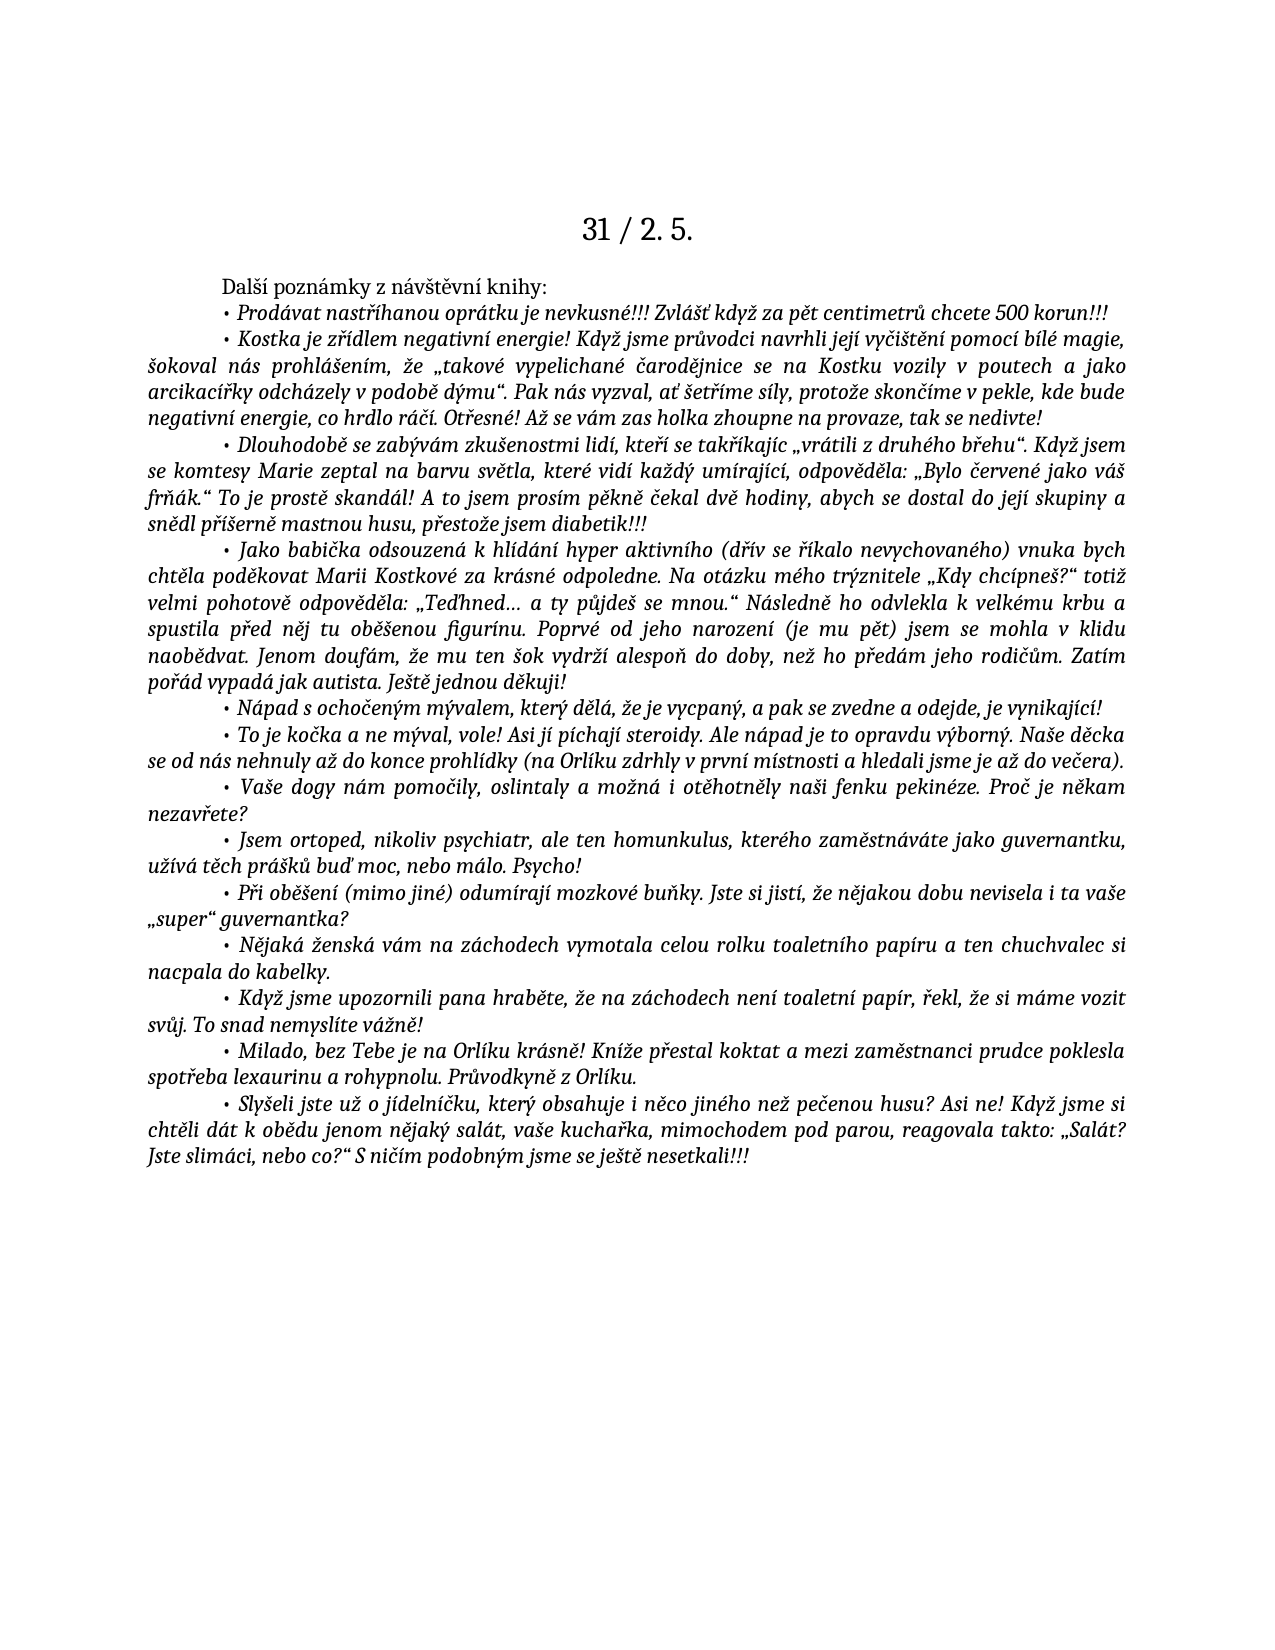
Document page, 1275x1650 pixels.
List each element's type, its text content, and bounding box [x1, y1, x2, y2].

text • Milado, bez Tebe je na Orlíku krásně! Kníže přestal koktat a mezi zaměstnanci prudce poklesla spotřeba lexaurinu a rohypnolu. Průvodkyně z Orlíku. [148, 1038, 1127, 1090]
text • To je kočka a ne mýval, vole! Asi jí píchají steroidy. Ale nápad je to opravdu výborný. Naše děcka se od nás nehnuly až do konce prohlídky (na Orlíku zdrhly v první místnosti a hledali jsme je až do večera). [148, 721, 1127, 774]
text • Vaše dogy nám pomočily, oslintaly a možná i otěhotněly naši fenku pekinéze. Proč je někam nezavřete? [148, 774, 1127, 827]
text Další poznámky z návštěvní knihy: [148, 273, 1127, 300]
text • Jako babička odsouzená k hlídání hyper aktivního (dřív se říkalo nevychovaného) vnuka bych chtěla poděkovat Marii Kostkové za krásné odpoledne. Na otázku mého trýznitele „Kdy chcípneš?“ totiž velmi pohotově odpověděla: „Teďhned… a ty půjdeš se mnou.“ Následně ho odvlekla k velkému krbu a spustila před něj tu oběšenou figurínu. Poprvé od jeho narození (je mu pět) jsem se mohla v klidu naobědvat. Jenom doufám, že mu ten šok vydrží alespoň do doby, než ho předám jeho rodičům. Zatím pořád vypadá jak autista. Ještě jednou děkuji! [148, 537, 1127, 695]
text • Dlouhodobě se zabývám zkušenostmi lidí, kteří se takříkajíc „vrátili z druhého břehu“. Když jsem se komtesy Marie zeptal na barvu světla, které vidí každý umírající, odpověděla: „Bylo červené jako váš frňák.“ To je prostě skandál! A to jsem prosím pěkně čekal dvě hodiny, abych se dostal do její skupiny a snědl příšerně mastnou husu, přestože jsem diabetik!!! [148, 432, 1127, 537]
text • Prodávat nastříhanou oprátku je nevkusné!!! Zvlášť když za pět centimetrů chcete 500 korun!!! [148, 300, 1127, 326]
text • Nějaká ženská vám na záchodech vymotala celou rolku toaletního papíru a ten chuchvalec si nacpala do kabelky. [148, 932, 1127, 985]
text • Slyšeli jste už o jídelníčku, který obsahuje i něco jiného než pečenou husu? Asi ne! Když jsme si chtěli dát k obědu jenom nějaký salát, vaše kuchařka, mimochodem pod parou, reagovala takto: „Salát? Jste slimáci, nebo co?“ S ničím podobným jsme se ještě nesetkali!!! [148, 1090, 1127, 1169]
text • Při oběšení (mimo jiné) odumírají mozkové buňky. Jste si jistí, že nějakou dobu nevisela i ta vaše „super“ guvernantka? [148, 879, 1127, 932]
text • Když jsme upozornili pana hraběte, že na záchodech není toaletní papír, řekl, že si máme vozit svůj. To snad nemyslíte vážně! [148, 985, 1127, 1038]
text • Nápad s ochočeným mývalem, který dělá, že je vycpaný, a pak se zvedne a odejde, je vynikající! [148, 695, 1127, 721]
subtitle 31 / 2. 5. [148, 210, 1127, 248]
text • Jsem ortoped, nikoliv psychiatr, ale ten homunkulus, kterého zaměstnáváte jako guvernantku, užívá těch prášků buď moc, nebo málo. Psycho! [148, 827, 1127, 879]
text • Kostka je zřídlem negativní energie! Když jsme průvodci navrhli její vyčištění pomocí bílé magie, šokoval nás prohlášením, že „takové vypelichané čarodějnice se na Kostku vozily v poutech a jako arcikacířky odcházely v podobě dýmu“. Pak nás vyzval, ať šetříme síly, protože skončíme v pekle, kde bude negativní energie, co hrdlo ráčí. Otřesné! Až se vám zas holka zhoupne na provaze, tak se nedivte! [148, 326, 1127, 432]
